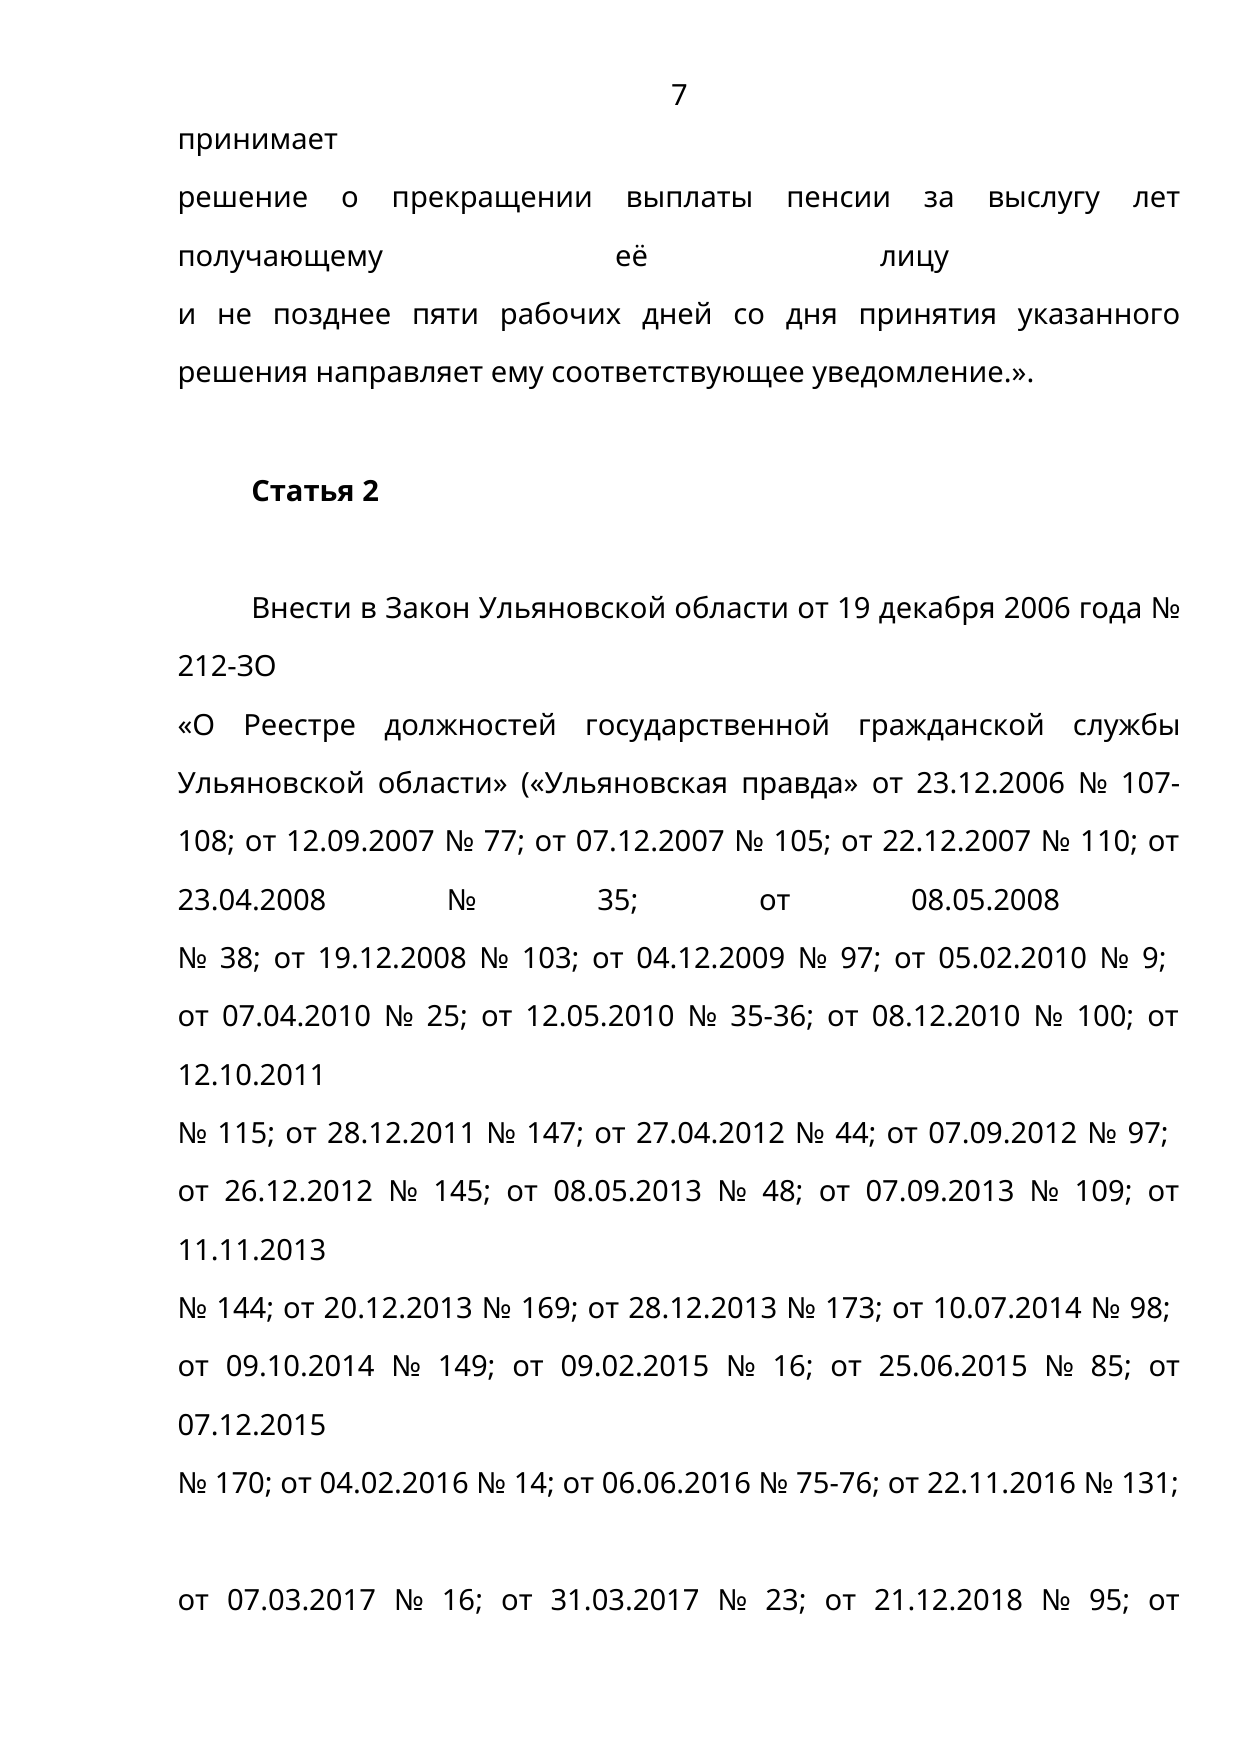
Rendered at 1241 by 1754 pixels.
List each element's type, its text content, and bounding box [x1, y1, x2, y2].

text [177, 587, 1181, 1619]
text Статья 2 [177, 471, 1181, 510]
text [177, 118, 1181, 391]
